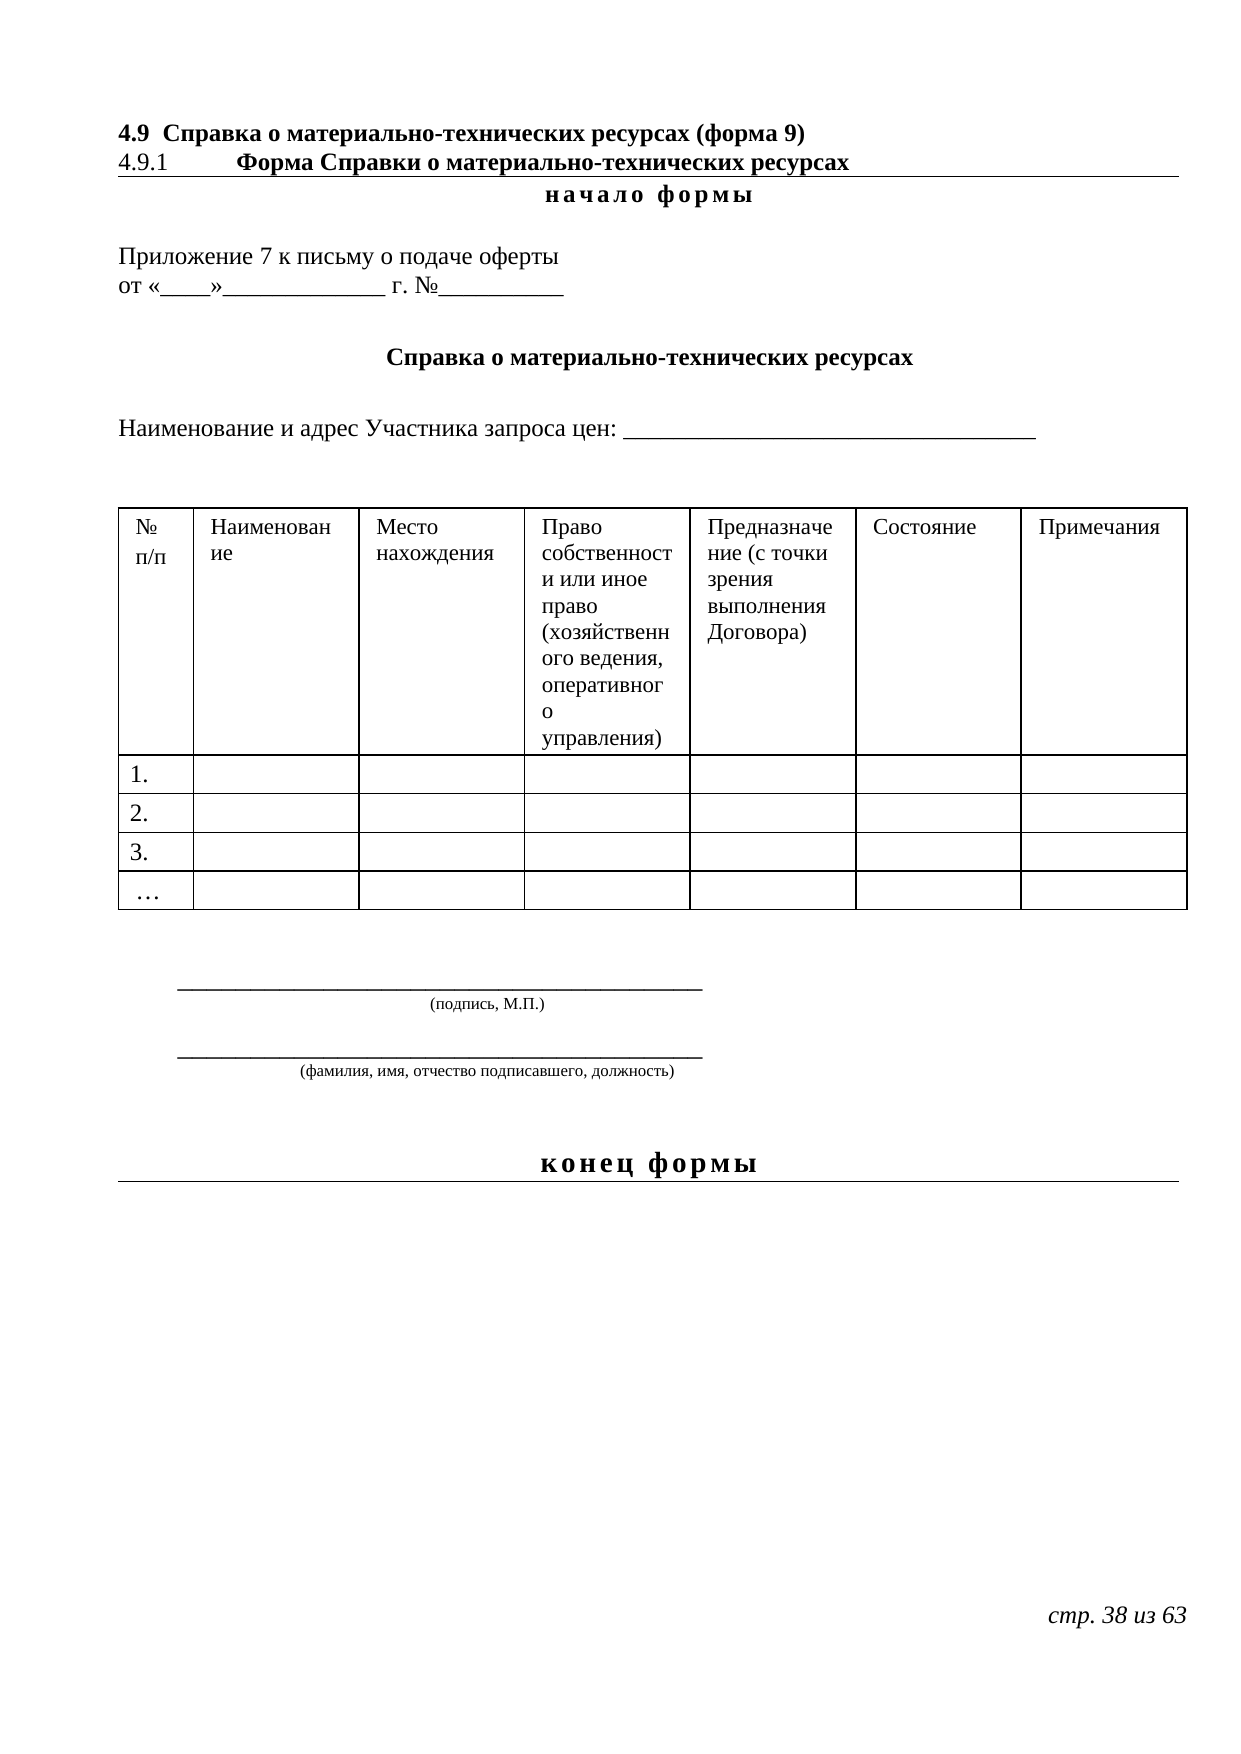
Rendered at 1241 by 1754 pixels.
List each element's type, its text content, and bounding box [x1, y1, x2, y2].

text Приложение 7 к письму о подаче оферты от «____»_____________ г. №__________ [118, 241, 1181, 298]
table_cell [194, 872, 358, 909]
text (подпись, М.П.) [118, 994, 797, 1028]
table_cell [1022, 872, 1186, 909]
table_cell [857, 833, 1020, 870]
table_cell [857, 794, 1020, 831]
text конец формы [118, 1145, 1179, 1181]
table_cell [691, 756, 855, 793]
table_cell [525, 794, 689, 831]
text (фамилия, имя, отчество подписавшего, должность) [118, 1061, 797, 1095]
text Наименование и адрес Участника запроса цен: _________________________________ [118, 413, 1181, 442]
table_cell [691, 833, 855, 870]
table_header Право собственности или иное право (хозяйственного ведения, оперативного управления) [525, 509, 689, 754]
table_cell [1022, 833, 1186, 870]
table_cell … [119, 872, 193, 909]
table_cell [360, 794, 524, 831]
table_cell [857, 756, 1020, 793]
table_cell [360, 756, 524, 793]
table_cell [691, 794, 855, 831]
subtitle Справка о материально-технических ресурсах (форма 9) [118, 118, 1181, 147]
table_cell [119, 833, 193, 870]
table_cell [1022, 794, 1186, 831]
table_header № п/п [119, 509, 193, 754]
text ____________________________________ [118, 1028, 1181, 1061]
table_cell [194, 794, 358, 831]
text Справка о материально-технических ресурсах [118, 342, 1181, 370]
table_cell [525, 833, 689, 870]
table_cell [1022, 756, 1186, 793]
table_header Состояние [857, 509, 1020, 754]
table_header Примечания [1022, 509, 1186, 754]
table_header Предназначение (с точки зрения выполнения Договора) [691, 509, 855, 754]
table_cell [525, 872, 689, 909]
table_cell [194, 833, 358, 870]
table_cell [525, 756, 689, 793]
table_cell [857, 872, 1020, 909]
text начало формы [118, 177, 1179, 207]
table_cell [194, 756, 358, 793]
table_cell [119, 794, 193, 831]
text ____________________________________ [118, 961, 1181, 994]
table_cell [360, 833, 524, 870]
table_cell [360, 872, 524, 909]
text Форма Справки о материально-технических ресурсах [118, 147, 1181, 176]
table_header Наименование [194, 509, 358, 754]
table_cell [119, 756, 193, 793]
table_header Место нахождения [360, 509, 524, 754]
table_cell [691, 872, 855, 909]
